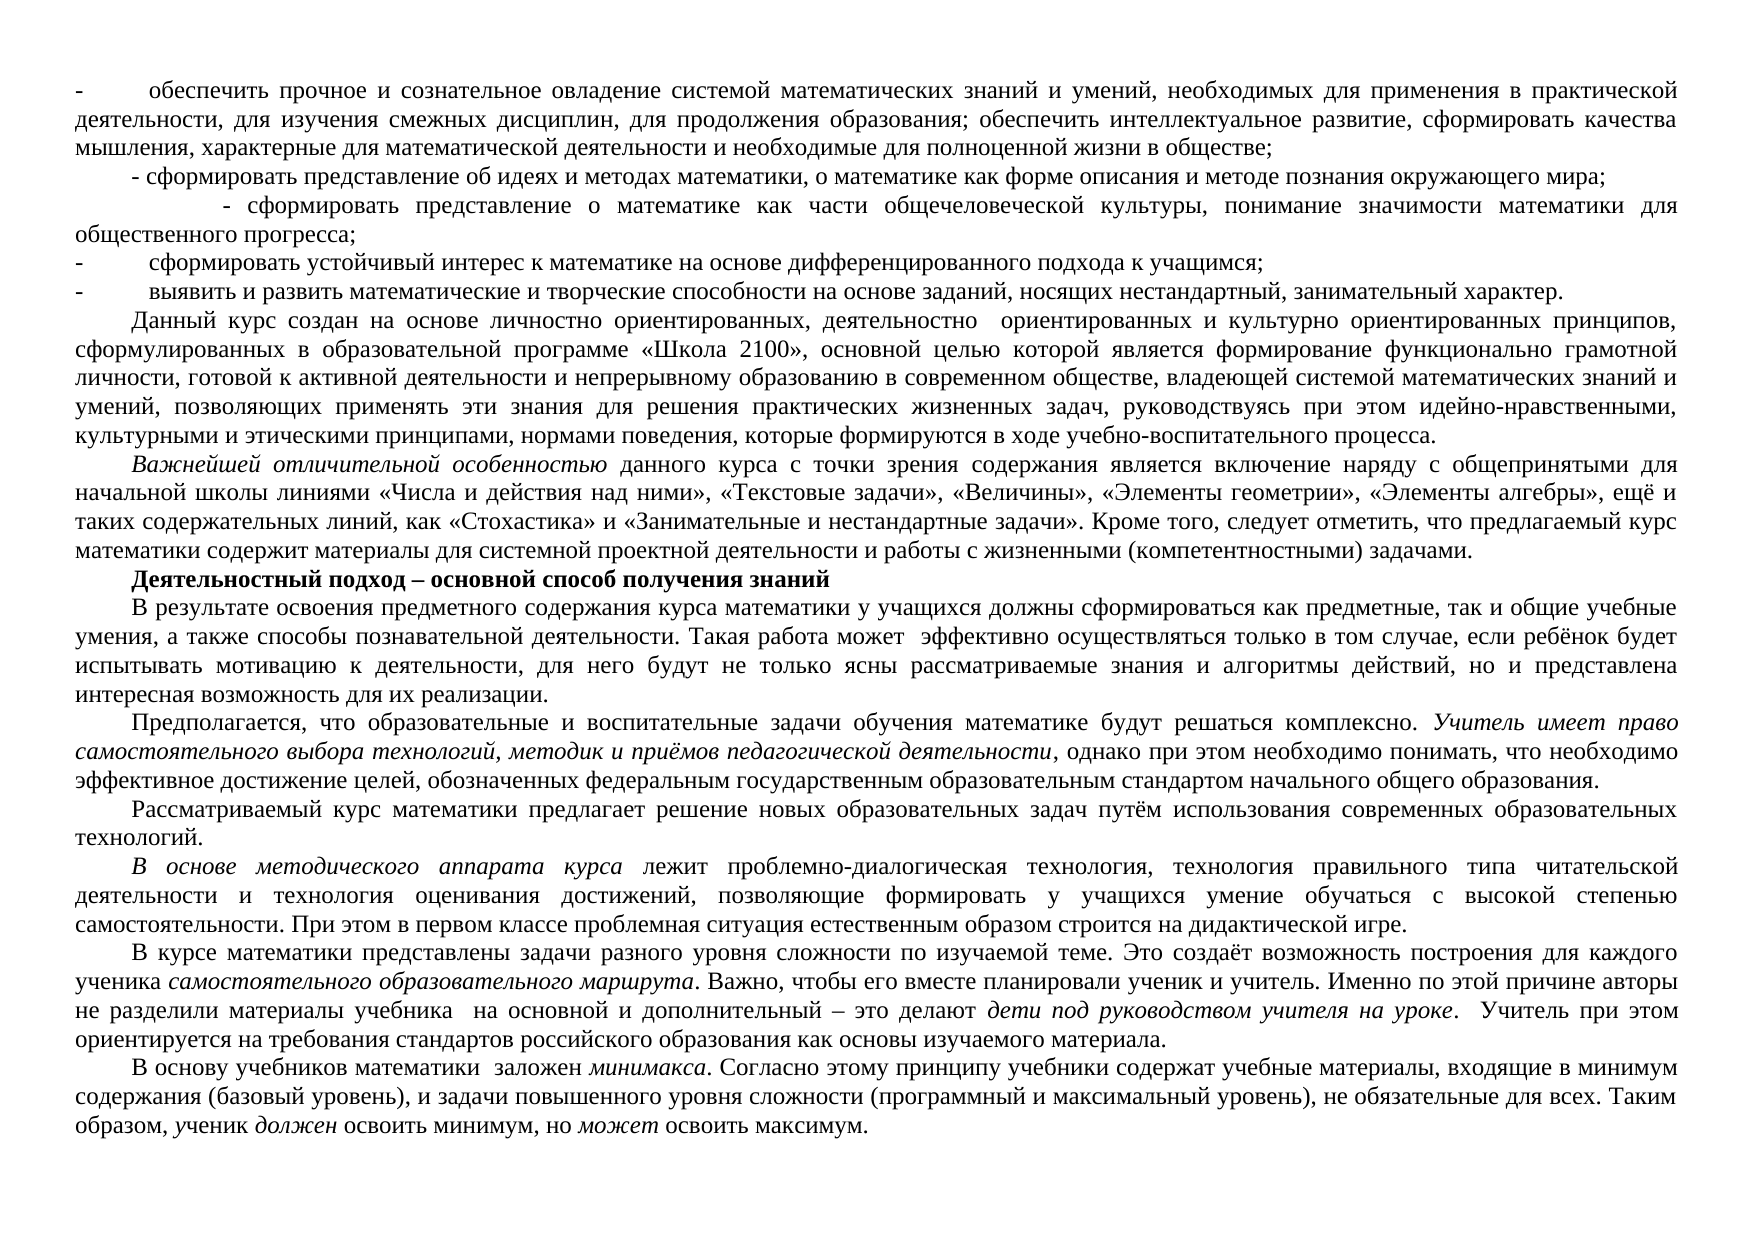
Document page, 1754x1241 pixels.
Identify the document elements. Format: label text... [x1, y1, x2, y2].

text - сформировать представление о математике как части общечеловеческой культуры, понимание значимости математики для общественного прогресса; [75, 190, 1679, 247]
text В курсе математики представлены задачи разного уровня сложности по изучаемой теме. Это создаёт возможность построения для каждого ученика самостоятельного образовательного маршрута. Важно, чтобы его вместе планировали ученик и учитель. Именно по этой причине авторы не разделили материалы учебника на основной и дополнительный – это делают дети под руководством учителя на уроке. Учитель при этом ориентируется на требования стандартов российского образования как основы изучаемого материала. [75, 937, 1679, 1052]
text Деятельностный подход – основной способ получения знаний [75, 564, 1679, 592]
text Важнейшей отличительной особенностью данного курса с точки зрения содержания является включение наряду с общепринятыми для начальной школы линиями «Числа и действия над ними», «Текстовые задачи», «Величины», «Элементы геометрии», «Элементы алгебры», ещё и таких содержательных линий, как «Стохастика» и «Занимательные и нестандартные задачи». Кроме того, следует отметить, что предлагаемый курс математики содержит материалы для системной проектной деятельности и работы с жизненными (компетентностными) задачами. [75, 449, 1679, 564]
text Предполагается, что образовательные и воспитательные задачи обучения математике будут решаться комплексно. Учитель имеет право самостоятельного выбора технологий, методик и приёмов педагогической деятельности, однако при этом необходимо понимать, что необходимо эффективное достижение целей, обозначенных федеральным государственным образовательным стандартом начального общего образования. [75, 707, 1679, 794]
text В основу учебников математики заложен минимакса. Согласно этому принципу учебники содержат учебные материалы, входящие в минимум содержания (базовый уровень), и задачи повышенного уровня сложности (программный и максимальный уровень), не обязательные для всех. Таким образом, ученик должен освоить минимум, но может освоить максимум. [75, 1052, 1679, 1139]
list обеспечить прочное и сознательное овладение системой математических знаний и умений, необходимых для применения в практической деятельности, для изучения смежных дисциплин, для продолжения образования; обеспечить интеллектуальное развитие, сформировать качества мышления, характерные для математической деятельности и необходимые для полноценной жизни в обществе; [75, 75, 1679, 161]
text В результате освоения предметного содержания курса математики у учащихся должны сформироваться как предметные, так и общие учебные умения, а также способы познавательной деятельности. Такая работа может эффективно осуществляться только в том случае, если ребёнок будет испытывать мотивацию к деятельности, для него будут не только ясны рассматриваемые знания и алгоритмы действий, но и представлена интересная возможность для их реализации. [75, 592, 1679, 707]
list сформировать устойчивый интерес к математике на основе дифференцированного подхода к учащимся; [75, 247, 1679, 276]
list выявить и развить математические и творческие способности на основе заданий, носящих нестандартный, занимательный характер. [75, 276, 1679, 305]
text Данный курс создан на основе личностно ориентированных, деятельностно ориентированных и культурно ориентированных принципов, сформулированных в образовательной программе «Школа 2100», основной целью которой является формирование функционально грамотной личности, готовой к активной деятельности и непрерывному образованию в современном обществе, владеющей системой математических знаний и умений, позволяющих применять эти знания для решения практических жизненных задач, руководствуясь при этом идейно-нравственными, культурными и этическими принципами, нормами поведения, которые формируются в ходе учебно-воспитательного процесса. [75, 305, 1679, 449]
text - сформировать представление об идеях и методах математики, о математике как форме описания и методе познания окружающего мира; [75, 161, 1679, 190]
text Рассматриваемый курс математики предлагает решение новых образовательных задач путём использования современных образовательных технологий. [75, 794, 1679, 851]
text В основе методического аппарата курса лежит проблемно-диалогическая технология, технология правильного типа читательской деятельности и технология оценивания достижений, позволяющие формировать у учащихся умение обучаться с высокой степенью самостоятельности. При этом в первом классе проблемная ситуация естественным образом строится на дидактической игре. [75, 851, 1679, 937]
